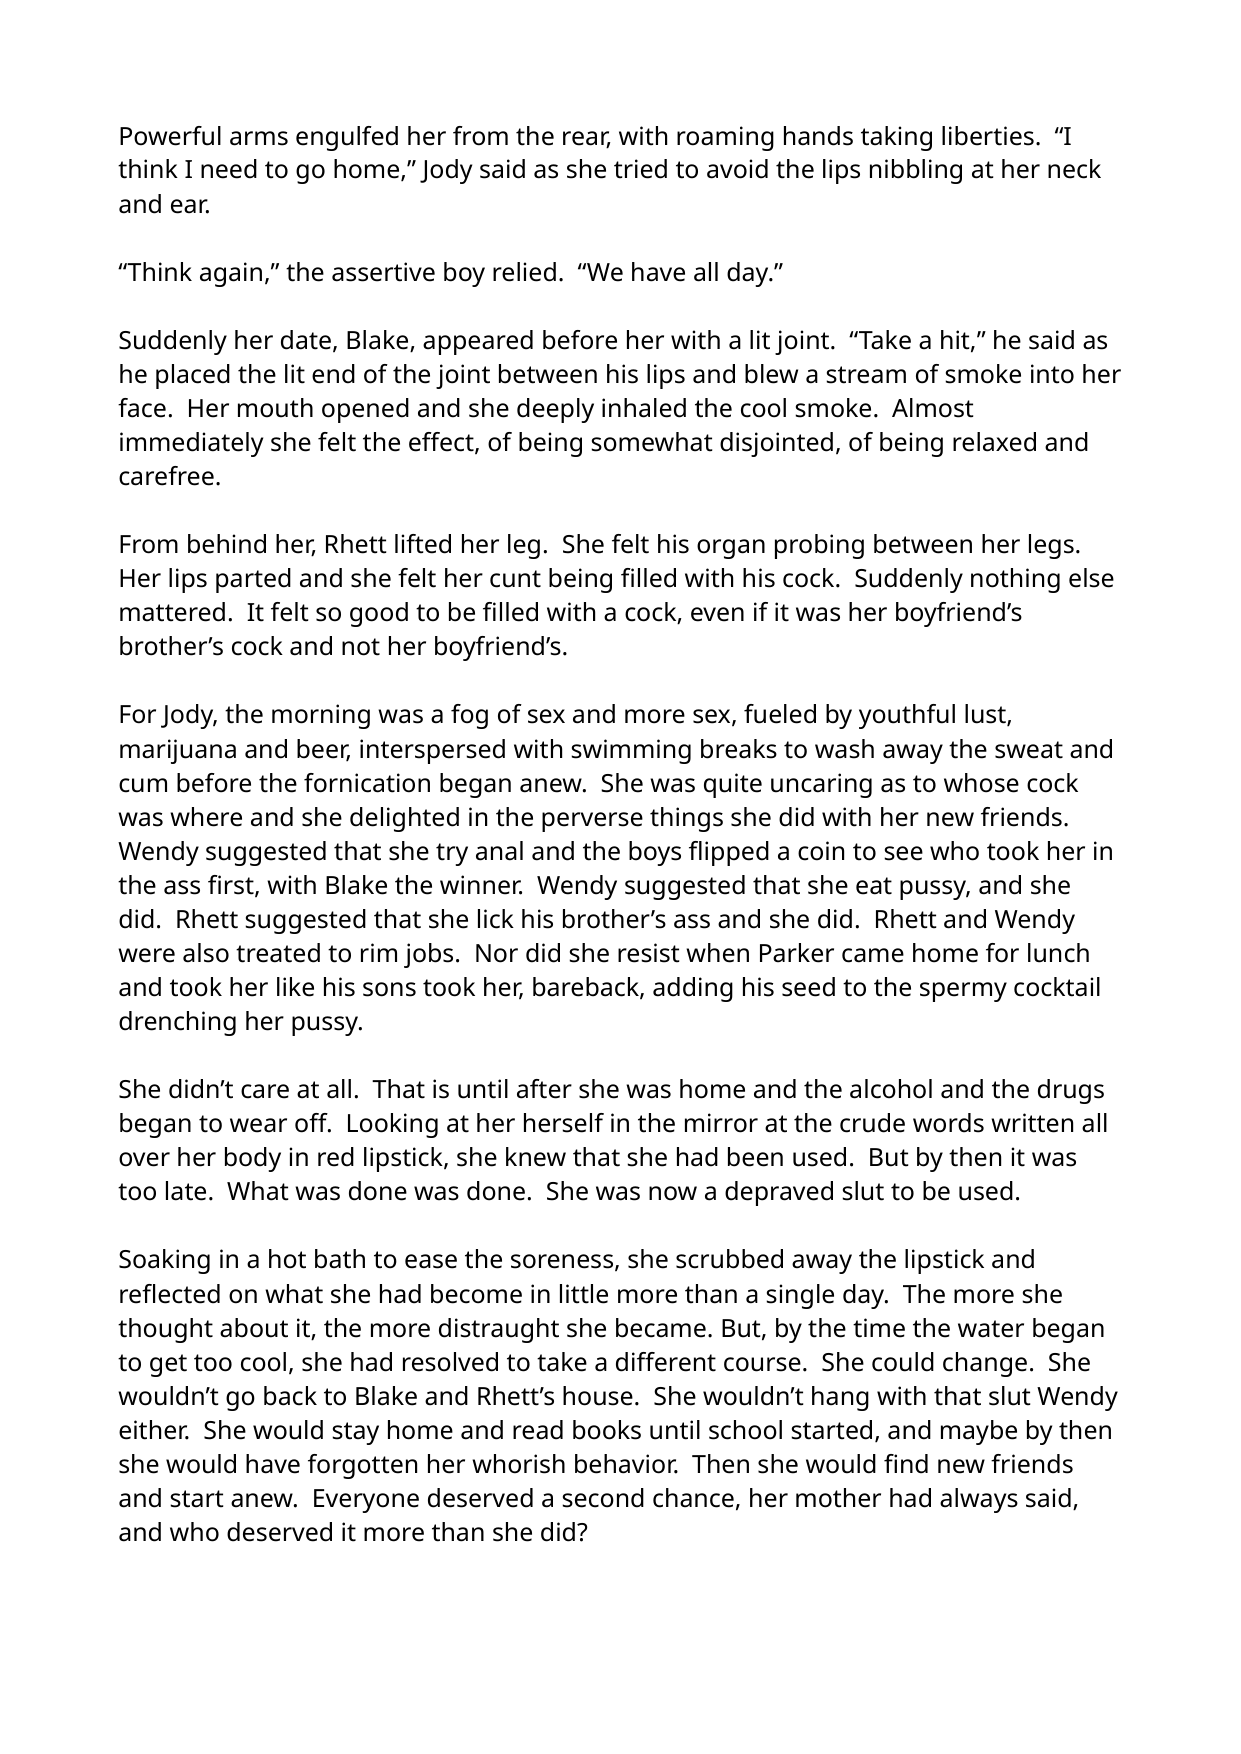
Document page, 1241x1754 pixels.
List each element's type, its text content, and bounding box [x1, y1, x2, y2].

text Suddenly her date, Blake, appeared before her with a lit joint. “Take a hit,” he said as he placed the lit end of the joint between his lips and blew a stream of smoke into her face. Her mouth opened and she deeply inhaled the cool smoke. Almost immediately she felt the effect, of being somewhat disjointed, of being relaxed and carefree. [118, 322, 1122, 493]
text “Think again,” the assertive boy relied. “We have all day.” [118, 254, 1122, 288]
text She didn’t care at all. That is until after she was home and the alcohol and the drugs began to wear off. Looking at her herself in the mirror at the crude words written all over her body in red lipstick, she knew that she had been used. But by then it was too late. What was done was done. She was now a depraved slut to be used. [118, 1072, 1122, 1208]
text Soaking in a hot bath to ease the soreness, she scrubbed away the lipstick and reflected on what she had become in little more than a single day. The more she thought about it, the more distraught she became. But, by the time the water began to get too cool, she had resolved to take a different course. She could change. She wouldn’t go back to Blake and Rhett’s house. She wouldn’t hang with that slut Wendy either. She would stay home and read books until school started, and maybe by then she would have forgotten her whorish behavior. Then she would find new friends and start anew. Everyone deserved a second chance, her mother had always said, and who deserved it more than she did? [118, 1242, 1122, 1549]
text From behind her, Rhett lifted her leg. She felt his organ probing between her legs. Her lips parted and she felt her cunt being filled with his cock. Suddenly nothing else mattered. It felt so good to be filled with a cock, even if it was her boyfriend’s brother’s cock and not her boyfriend’s. [118, 527, 1122, 663]
text Powerful arms engulfed her from the rear, with roaming hands taking liberties. “I think I need to go home,” Jody said as she tried to avoid the lips nibbling at her neck and ear. [118, 118, 1122, 220]
text For Jody, the morning was a fog of sex and more sex, fueled by youthful lust, marijuana and beer, interspersed with swimming breaks to wash away the sweat and cum before the fornication began anew. She was quite uncaring as to whose cock was where and she delighted in the perverse things she did with her new friends. Wendy suggested that she try anal and the boys flipped a coin to see who took her in the ass first, with Blake the winner. Wendy suggested that she eat pussy, and she did. Rhett suggested that she lick his brother’s ass and she did. Rhett and Wendy were also treated to rim jobs. Nor did she resist when Parker came home for lunch and took her like his sons took her, bareback, adding his seed to the spermy cocktail drenching her pussy. [118, 697, 1122, 1038]
